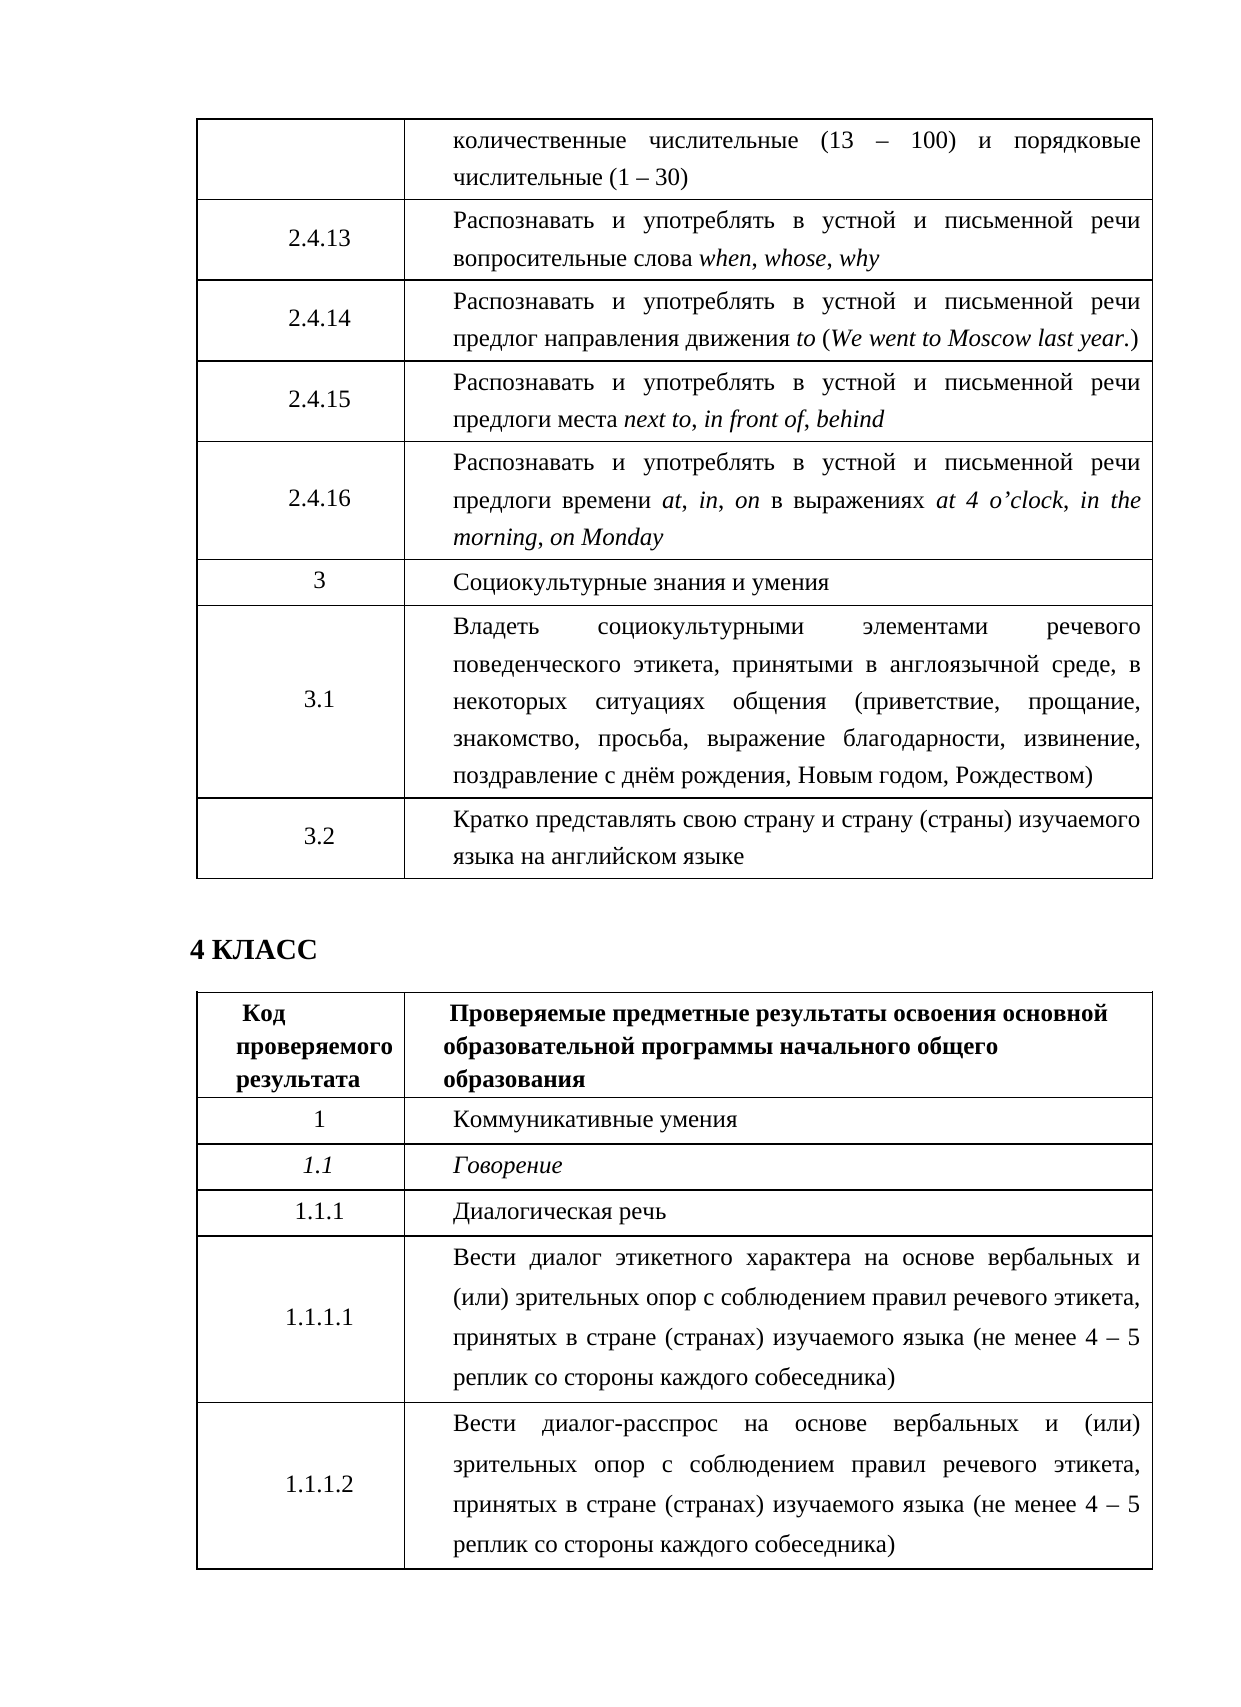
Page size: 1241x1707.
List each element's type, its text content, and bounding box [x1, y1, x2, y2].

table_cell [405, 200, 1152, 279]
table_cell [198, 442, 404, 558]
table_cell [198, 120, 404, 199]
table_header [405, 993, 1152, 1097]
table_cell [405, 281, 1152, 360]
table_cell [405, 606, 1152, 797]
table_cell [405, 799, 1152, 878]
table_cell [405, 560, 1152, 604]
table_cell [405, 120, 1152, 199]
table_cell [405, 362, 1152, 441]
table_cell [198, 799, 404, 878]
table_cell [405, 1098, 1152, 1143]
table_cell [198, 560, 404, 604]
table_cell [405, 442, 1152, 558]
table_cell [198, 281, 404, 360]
text 4 КЛАСС [190, 932, 1152, 966]
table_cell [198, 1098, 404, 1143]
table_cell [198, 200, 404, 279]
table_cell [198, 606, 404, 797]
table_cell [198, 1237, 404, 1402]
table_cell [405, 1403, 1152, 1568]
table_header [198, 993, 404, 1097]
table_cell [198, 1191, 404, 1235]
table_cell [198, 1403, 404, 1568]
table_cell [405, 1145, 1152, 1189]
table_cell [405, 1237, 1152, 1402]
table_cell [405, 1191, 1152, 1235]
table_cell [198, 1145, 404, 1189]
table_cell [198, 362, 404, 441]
